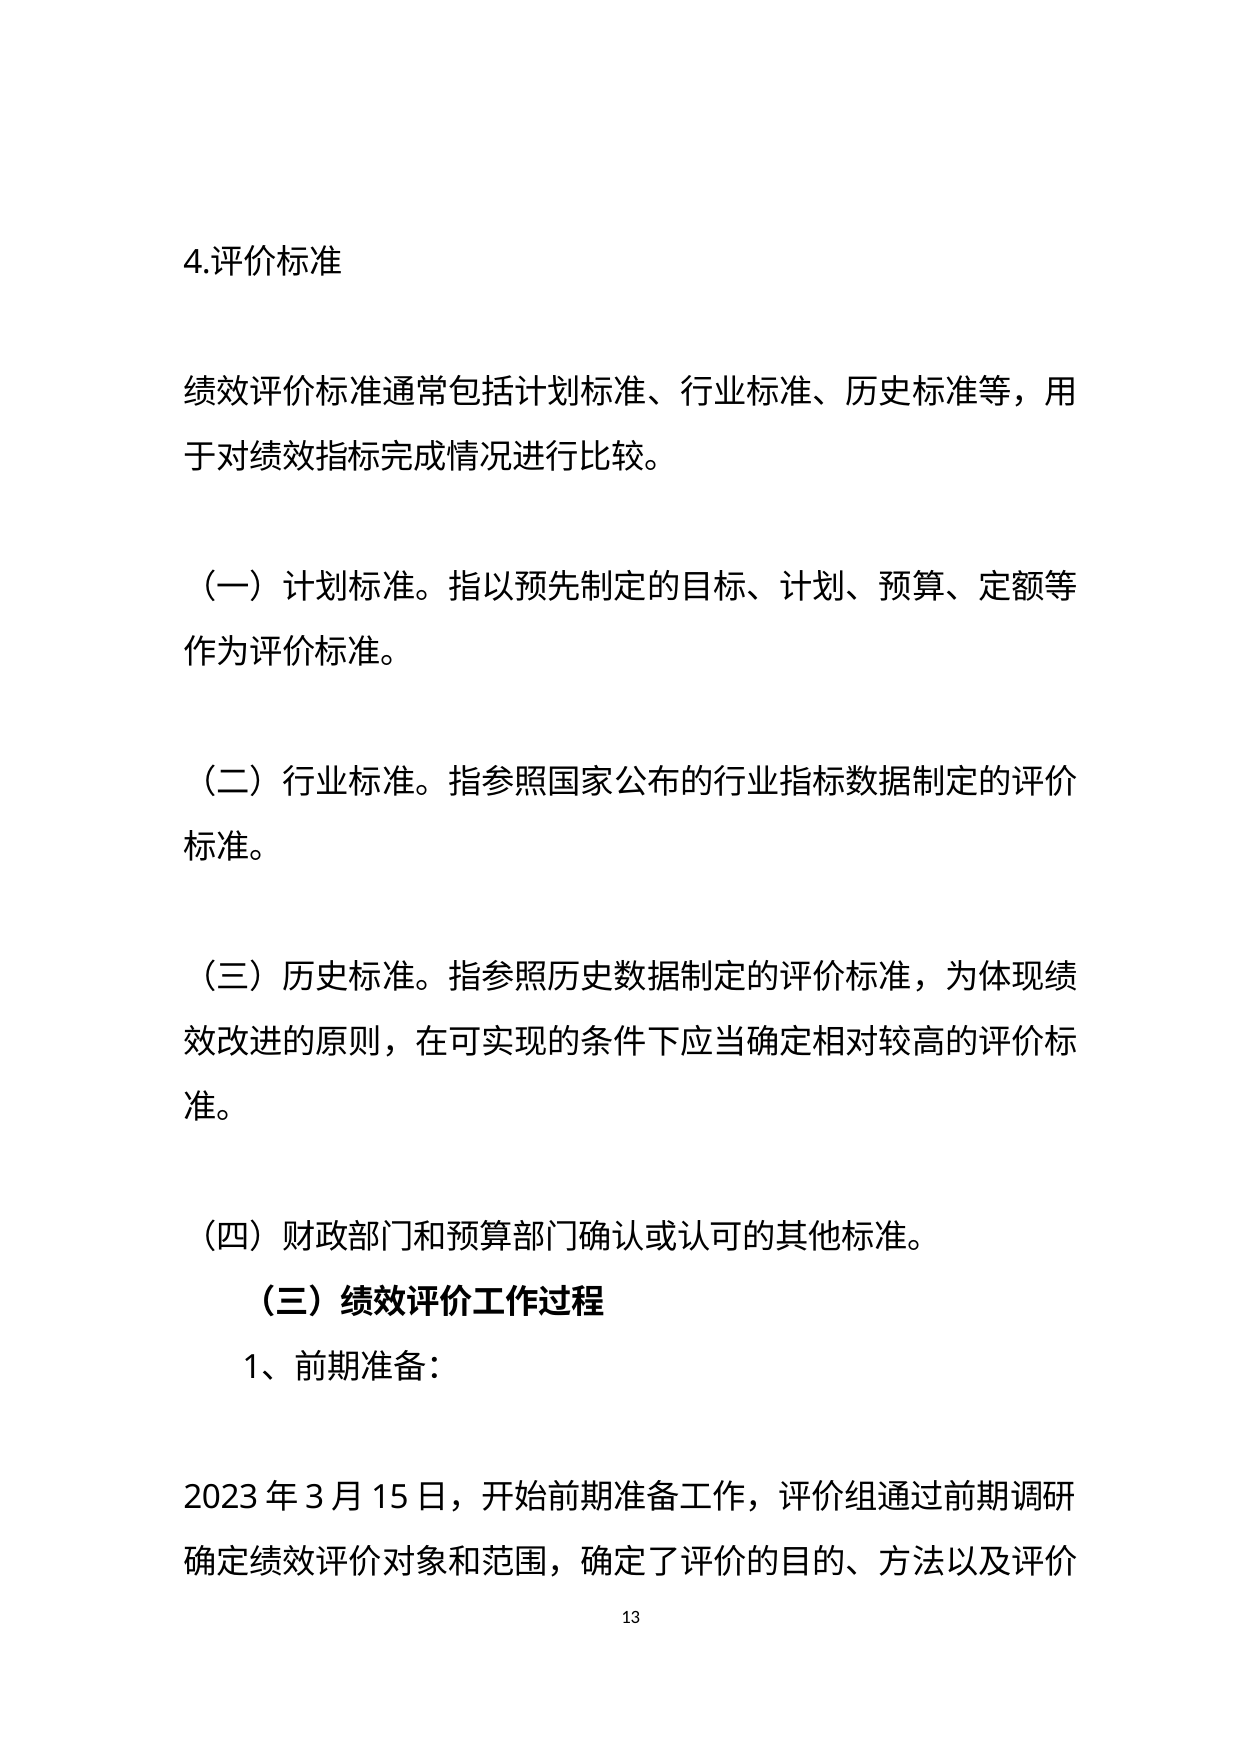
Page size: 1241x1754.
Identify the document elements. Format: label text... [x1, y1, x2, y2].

text （三）绩效评价工作过程 [183, 1267, 1078, 1332]
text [183, 1332, 1078, 1592]
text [183, 162, 1078, 1267]
